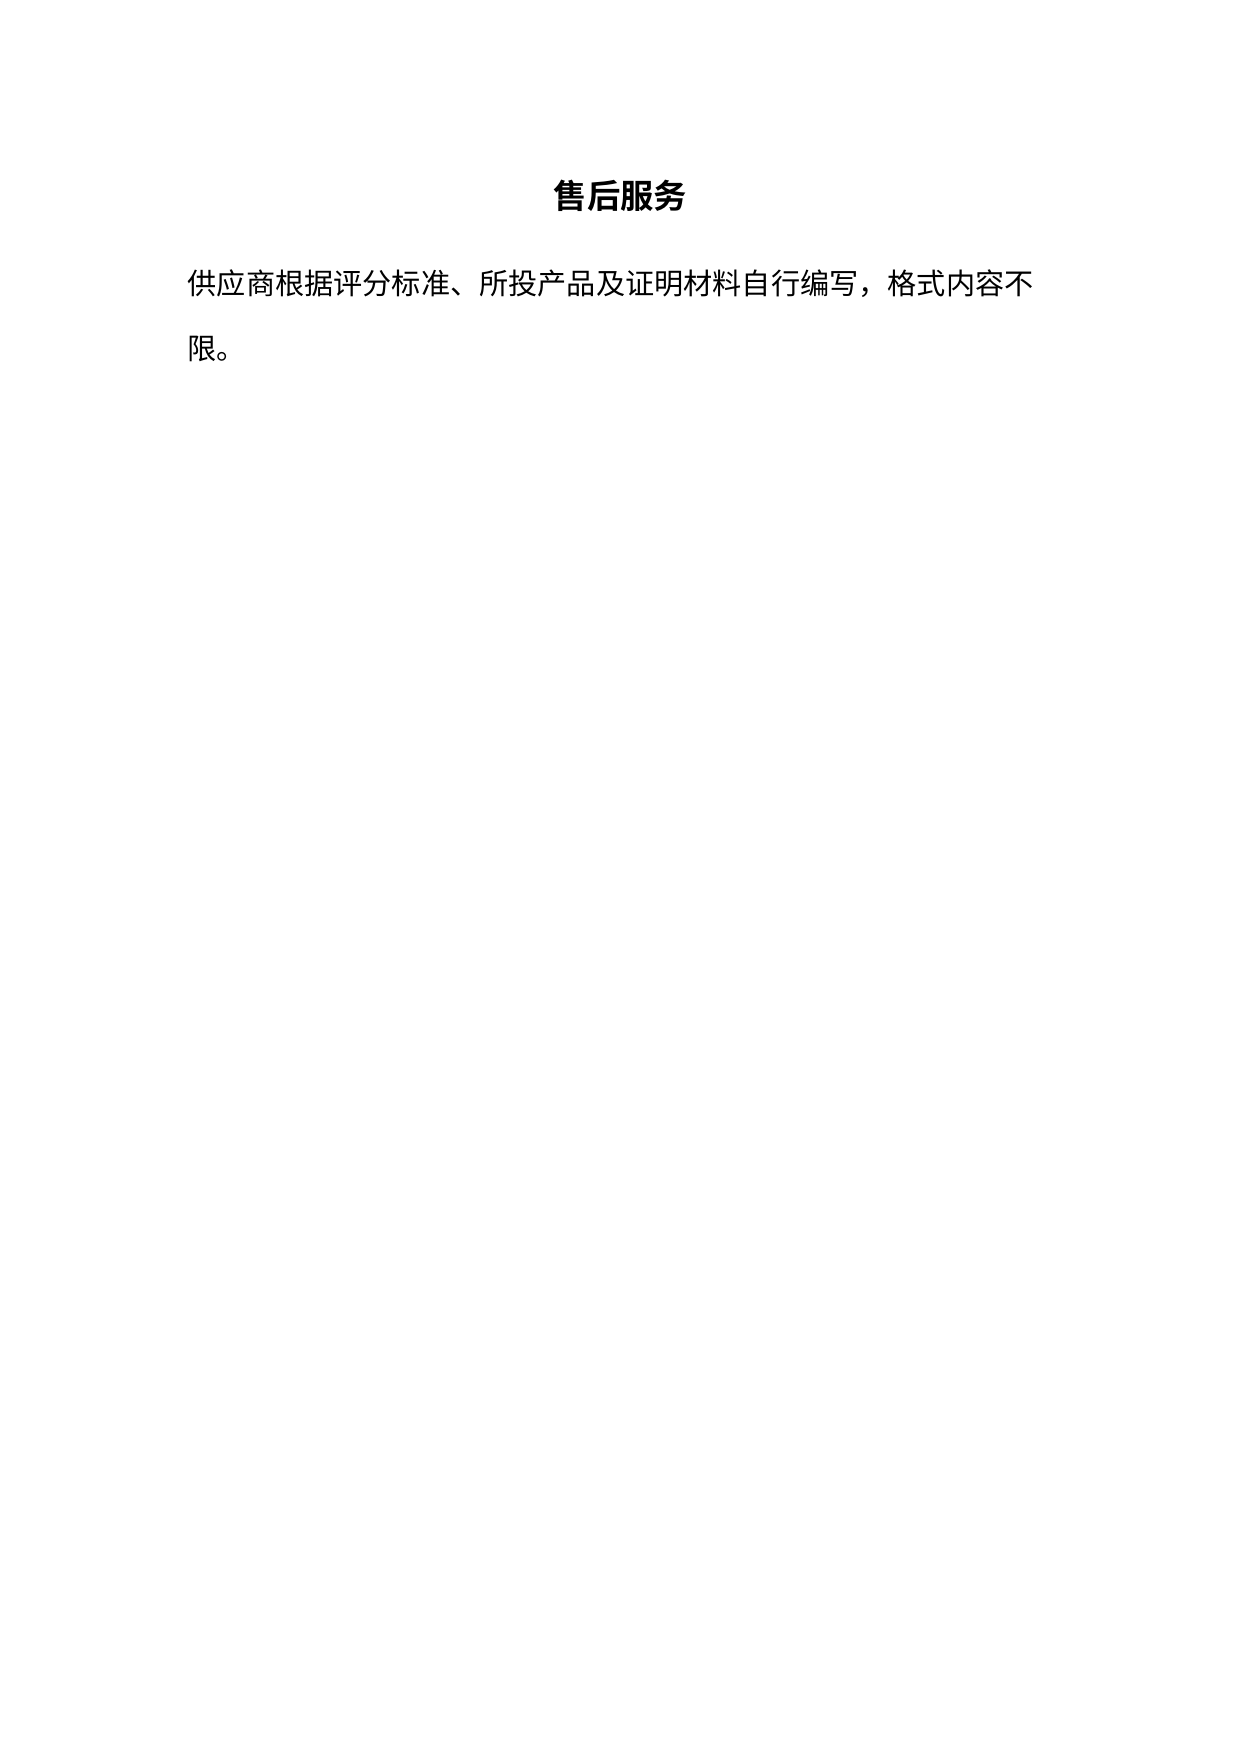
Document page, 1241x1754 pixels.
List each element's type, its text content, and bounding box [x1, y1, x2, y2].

text 售后服务 [187, 162, 1053, 227]
text 供应商根据评分标准、所投产品及证明材料自行编写，格式内容不限。 [187, 251, 1053, 381]
